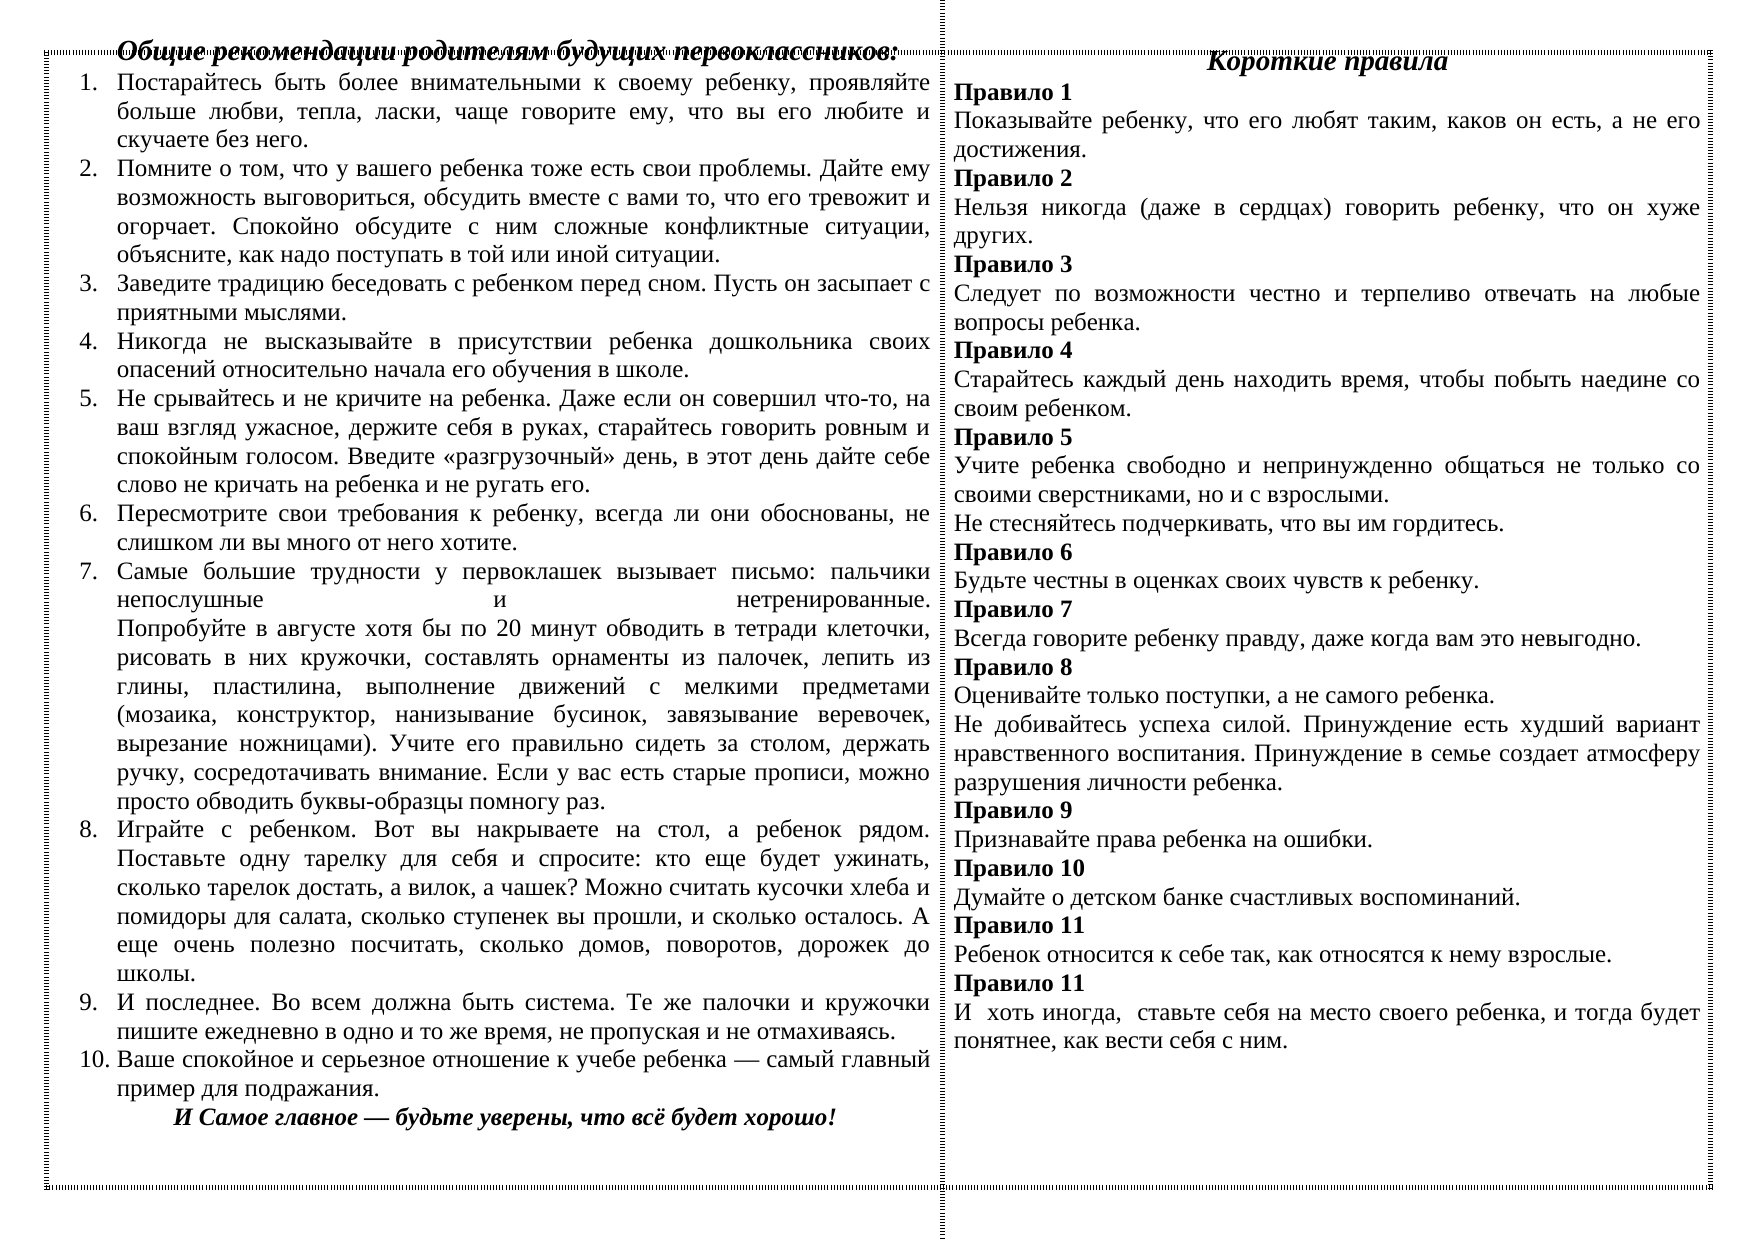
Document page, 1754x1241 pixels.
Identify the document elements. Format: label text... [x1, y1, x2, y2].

table_header Короткие правила Правило 1 Показывайте ребенку, что его любят таким, каков он есть, а не его достижения. Правило 2 Нельзя никогда (даже в сердцах) говорить ребенку, что он хуже других. Правило 3 Следует по возможности честно и терпеливо отвечать на любые вопросы ребенка. Правило 4 Старайтесь каждый день находить время, чтобы побыть наедине со своим ребенком. Правило 5 Учите ребенка свободно и непринужденно общаться не только со своими сверстниками, но и с взрослыми. Не стесняйтесь подчеркивать, что вы им гордитесь. Правило 6 Будьте честны в оценках своих чувств к ребенку. Правило 7 Всегда говорите ребенку правду, даже когда вам это невыгодно. Правило 8 Оценивайте только поступки, а не самого ребенка. Не добивайтесь успеха силой. Принуждение есть худший вариант нравственного воспитания. Принуждение в семье создает атмосферу разрушения личности ребенка. Правило 9 Признавайте права ребенка на ошибки. Правило 10 Думайте о детском банке счастливых воспоминаний. Правило 11 Ребенок относится к себе так, как относятся к нему взрослые. Правило 11 И хоть иногда, ставьте себя на место своего ребенка, и тогда будет понятнее, как вести себя с ним. [942, 0, 1712, 1240]
table_header Общие рекомендации родителям будущих первоклассников: Постарайтесь быть более внимательными к своему ребенку, проявляйте больше любви, тепла, ласки, чаще говорите ему, что вы его любите и скучаете без него. Помните о том, что у вашего ребенка тоже есть свои проблемы. Дайте ему возможность выговориться, обсудить вместе с вами то, что его тревожит и огорчает. Спокойно обсудите с ним сложные конфликтные ситуации, объясните, как надо поступать в той или иной ситуации. Заведите традицию беседовать с ребенком перед сном. Пусть он засыпает с приятными мыслями. Никогда не высказывайте в присутствии ребенка дошкольника своих опасений относительно начала его обучения в школе. Не срывайтесь и не кричите на ребенка. Даже если он совершил что-то, на ваш взгляд ужасное, держите себя в руках, старайтесь говорить ровным и спокойным голосом. Введите «разгрузочный» день, в этот день дайте себе слово не кричать на ребенка и не ругать его. Пересмотрите свои требования к ребенку, всегда ли они обоснованы, не слишком ли вы много от него хотите. Самые большие трудности у первоклашек вызывает письмо: пальчики непослушные и нетренированные. Попробуйте в августе хотя бы по 20 минут обводить в тетради клеточки, рисовать в них кружочки, составлять орнаменты из палочек, лепить из глины, пластилина, выполнение движений с мелкими предметами (мозаика, конструктор, нанизывание бусинок, завязывание веревочек, вырезание ножницами). Учите его правильно сидеть за столом, держать ручку, сосредотачивать внимание. Если у вас есть старые прописи, можно просто обводить буквы-образцы помногу раз. Играйте с ребенком. Вот вы накрываете на стол, а ребенок рядом. Поставьте одну тарелку для себя и спросите: кто еще будет ужинать, сколько тарелок достать, а вилок, а чашек? Можно считать кусочки хлеба и помидоры для салата, сколько ступенек вы прошли, и сколько осталось. А еще очень полезно посчитать, сколько домов, поворотов, дорожек до школы. И последнее. Во всем должна быть система. Те же палочки и кружочки пишите ежедневно в одно и то же время, не пропуская и не отмахиваясь. Ваше спокойное и серьезное отношение к учебе ребенка — самый главный пример для подражания. И Самое главное — будьте уверены, что всё будет хорошо! [30, 0, 942, 1240]
